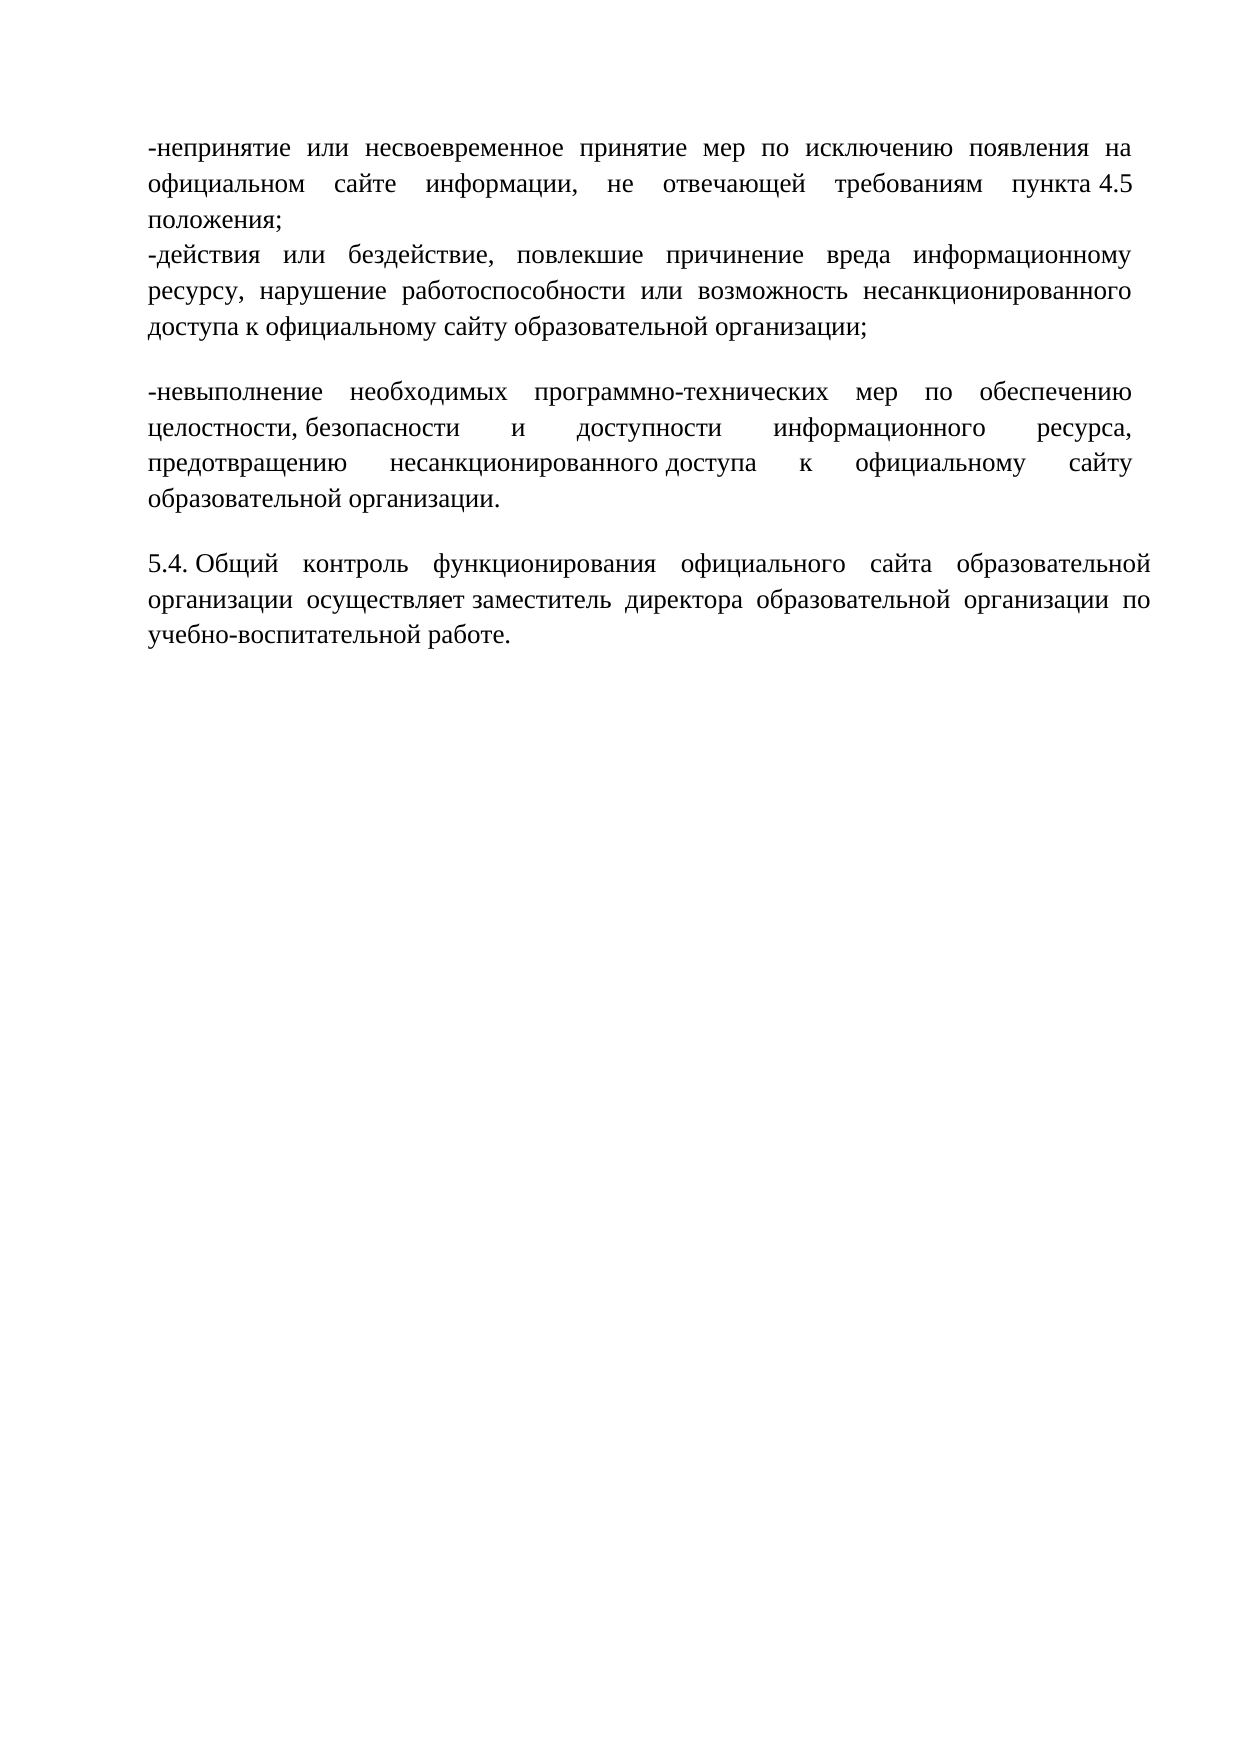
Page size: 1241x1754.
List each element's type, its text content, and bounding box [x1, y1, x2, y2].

text -действия или бездействие, повлекшие причинение вреда информационному ресурсу, нарушение работоспособности или возможность несанкционированного доступа к официальному сайту образовательной организации; [148, 238, 1133, 341]
text -непринятие или несвоевременное принятие мер по исключению появления на официальном сайте информации, не отвечающей требованиям пункта 4.5 положения; [148, 131, 1133, 234]
text -невыполнение необходимых программно-технических мер по обеспечению целостности, безопасности и доступности информационного ресурса, предотвращению несанкционированного доступа к официальному сайту образовательной организации. [148, 375, 1133, 513]
text 5.4. Общий контроль функционирования официального сайта образовательной организации осуществляет заместитель директора образовательной организации по учебно-воспитательной работе. [148, 547, 1152, 649]
